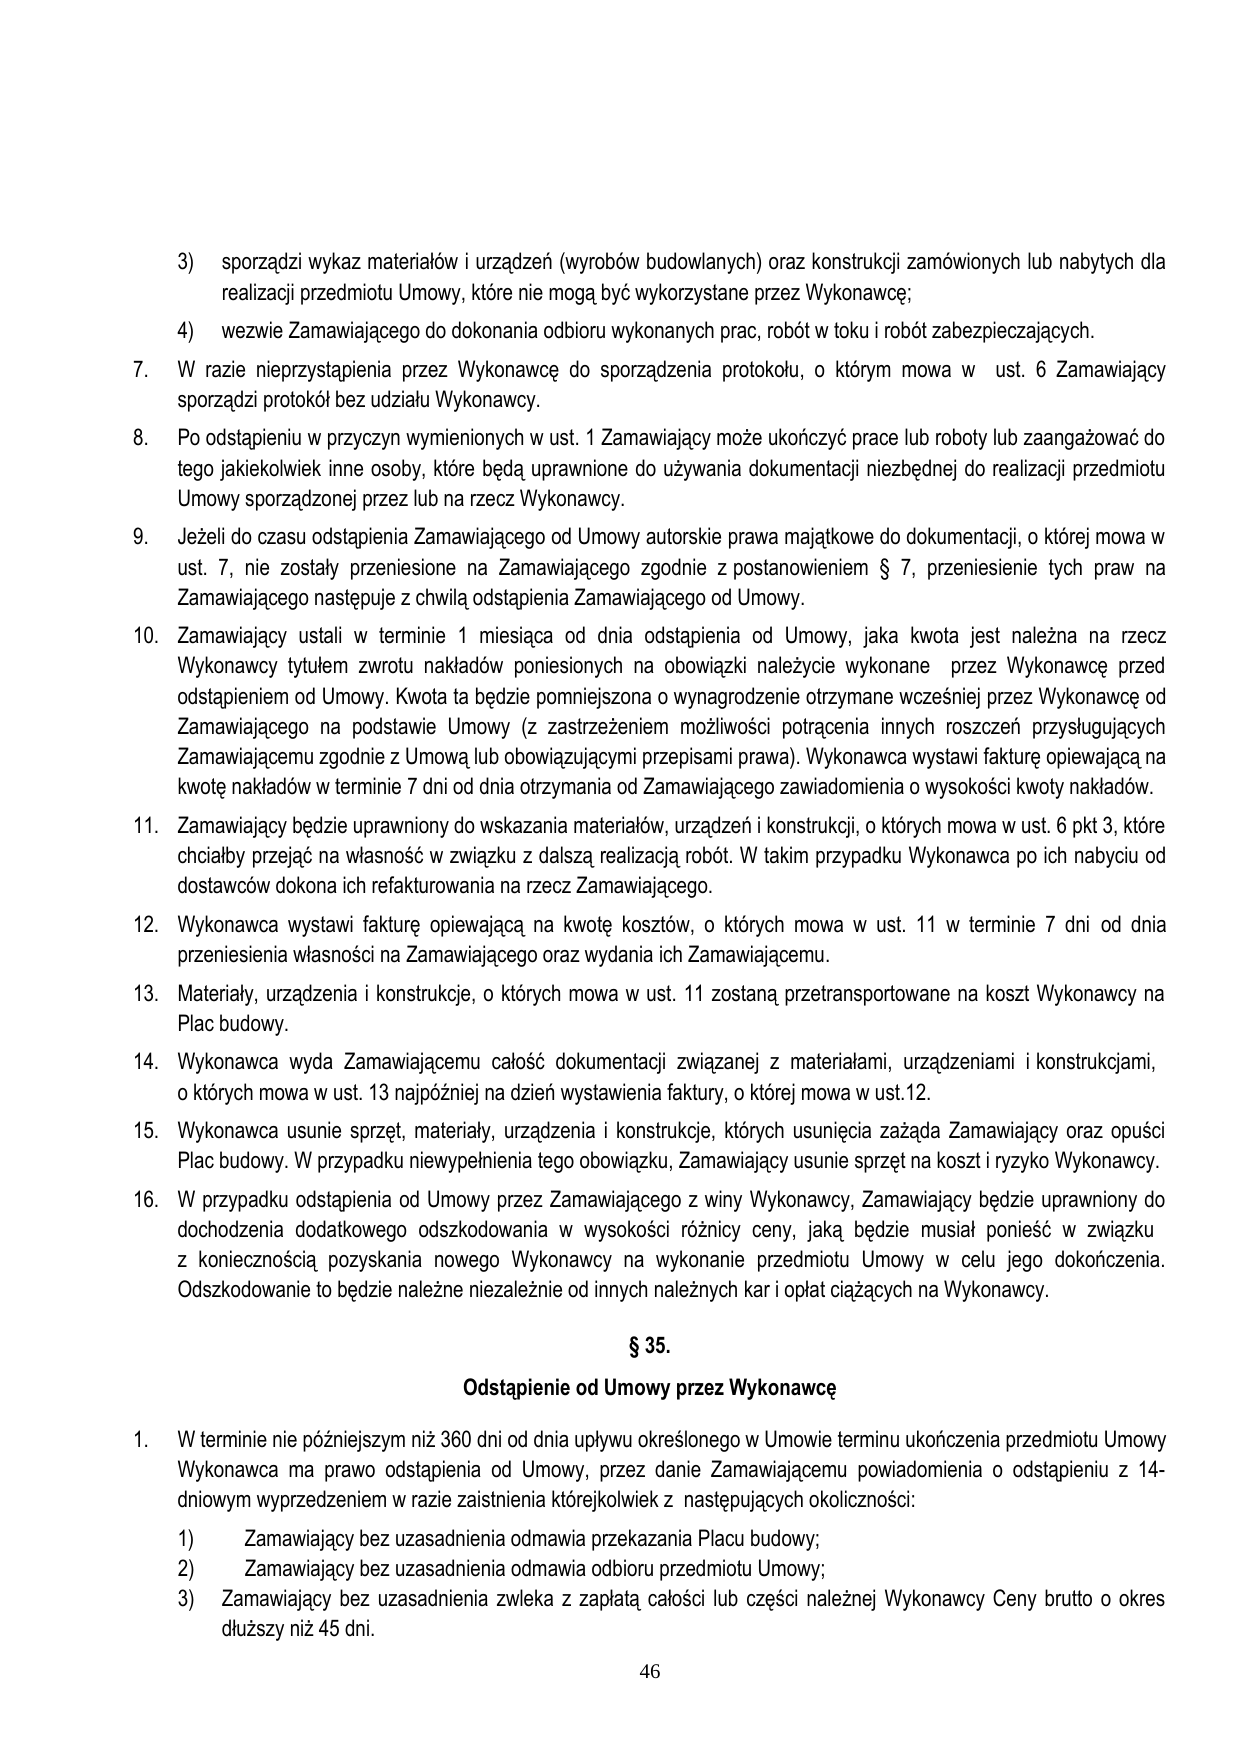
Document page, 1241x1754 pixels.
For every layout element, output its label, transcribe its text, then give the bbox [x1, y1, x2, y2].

text Odstąpienie od Umowy przez Wykonawcę [133, 1374, 1167, 1401]
list W terminie nie późniejszym niż 360 dni od dnia upływu określonego w Umowie terminu ukończenia przedmiotu Umowy Wykonawca ma prawo odstąpienia od Umowy, przez danie Zamawiającemu powiadomienia o odstąpieniu z 14-dniowym wyprzedzeniem w razie zaistnienia którejkolwiek z następujących okoliczności: [133, 1426, 1167, 1512]
list Wykonawca wyda Zamawiającemu całość dokumentacji związanej z materiałami, urządzeniami i konstrukcjami, o których mowa w ust. 13 najpóźniej na dzień wystawienia faktury, o której mowa w ust.12. [133, 1048, 1167, 1105]
list Zamawiający bez uzasadnienia odmawia przekazania Placu budowy; [177, 1525, 1167, 1551]
text § 35. [133, 1332, 1167, 1358]
list Zamawiający bez uzasadnienia odmawia odbioru przedmiotu Umowy; [178, 1555, 1167, 1581]
list W przypadku odstąpienia od Umowy przez Zamawiającego z winy Wykonawcy, Zamawiający będzie uprawniony do dochodzenia dodatkowego odszkodowania w wysokości różnicy ceny, jaką będzie musiał ponieść w związku z koniecznością pozyskania nowego Wykonawcy na wykonanie przedmiotu Umowy w celu jego dokończenia. Odszkodowanie to będzie należne niezależnie od innych należnych kar i opłat ciążących na Wykonawcy. [133, 1186, 1167, 1303]
list Jeżeli do czasu odstąpienia Zamawiającego od Umowy autorskie prawa majątkowe do dokumentacji, o której mowa w ust. 7, nie zostały przeniesione na Zamawiającego zgodnie z postanowieniem § 7, przeniesienie tych praw na Zamawiającego następuje z chwilą odstąpienia Zamawiającego od Umowy. [133, 523, 1167, 610]
list Po odstąpieniu w przyczyn wymienionych w ust. 1 Zamawiający może ukończyć prace lub roboty lub zaangażować do tego jakiekolwiek inne osoby, które będą uprawnione do używania dokumentacji niezbędnej do realizacji przedmiotu Umowy sporządzonej przez lub na rzecz Wykonawcy. [133, 424, 1167, 511]
list Zamawiający będzie uprawniony do wskazania materiałów, urządzeń i konstrukcji, o których mowa w ust. 6 pkt 3, które chciałby przejąć na własność w związku z dalszą realizacją robót. W takim przypadku Wykonawca po ich nabyciu od dostawców dokona ich refakturowania na rzecz Zamawiającego. [133, 812, 1167, 899]
list Materiały, urządzenia i konstrukcje, o których mowa w ust. 11 zostaną przetransportowane na koszt Wykonawcy na Plac budowy. [133, 979, 1167, 1036]
list W razie nieprzystąpienia przez Wykonawcę do sporządzenia protokołu, o którym mowa w ust. 6 Zamawiający sporządzi protokół bez udziału Wykonawcy. [133, 356, 1167, 412]
list Wykonawca wystawi fakturę opiewającą na kwotę kosztów, o których mowa w ust. 11 w terminie 7 dni od dnia przeniesienia własności na Zamawiającego oraz wydania ich Zamawiającemu. [133, 911, 1167, 967]
list wezwie Zamawiającego do dokonania odbioru wykonanych prac, robót w toku i robót zabezpieczających. [177, 317, 1167, 343]
list sporządzi wykaz materiałów i urządzeń (wyrobów budowlanych) oraz konstrukcji zamówionych lub nabytych dla realizacji przedmiotu Umowy, które nie mogą być wykorzystane przez Wykonawcę; [177, 248, 1167, 305]
list Zamawiający bez uzasadnienia zwleka z zapłatą całości lub części należnej Wykonawcy Ceny brutto o okres dłuższy niż 45 dni. [178, 1585, 1167, 1642]
list Wykonawca usunie sprzęt, materiały, urządzenia i konstrukcje, których usunięcia zażąda Zamawiający oraz opuści Plac budowy. W przypadku niewypełnienia tego obowiązku, Zamawiający usunie sprzęt na koszt i ryzyko Wykonawcy. [133, 1117, 1167, 1174]
list Zamawiający ustali w terminie 1 miesiąca od dnia odstąpienia od Umowy, jaka kwota jest należna na rzecz Wykonawcy tytułem zwrotu nakładów poniesionych na obowiązki należycie wykonane przez Wykonawcę przed odstąpieniem od Umowy. Kwota ta będzie pomniejszona o wynagrodzenie otrzymane wcześniej przez Wykonawcę od Zamawiającego na podstawie Umowy (z zastrzeżeniem możliwości potrącenia innych roszczeń przysługujących Zamawiającemu zgodnie z Umową lub obowiązującymi przepisami prawa). Wykonawca wystawi fakturę opiewającą na kwotę nakładów w terminie 7 dni od dnia otrzymania od Zamawiającego zawiadomienia o wysokości kwoty nakładów. [133, 622, 1167, 800]
